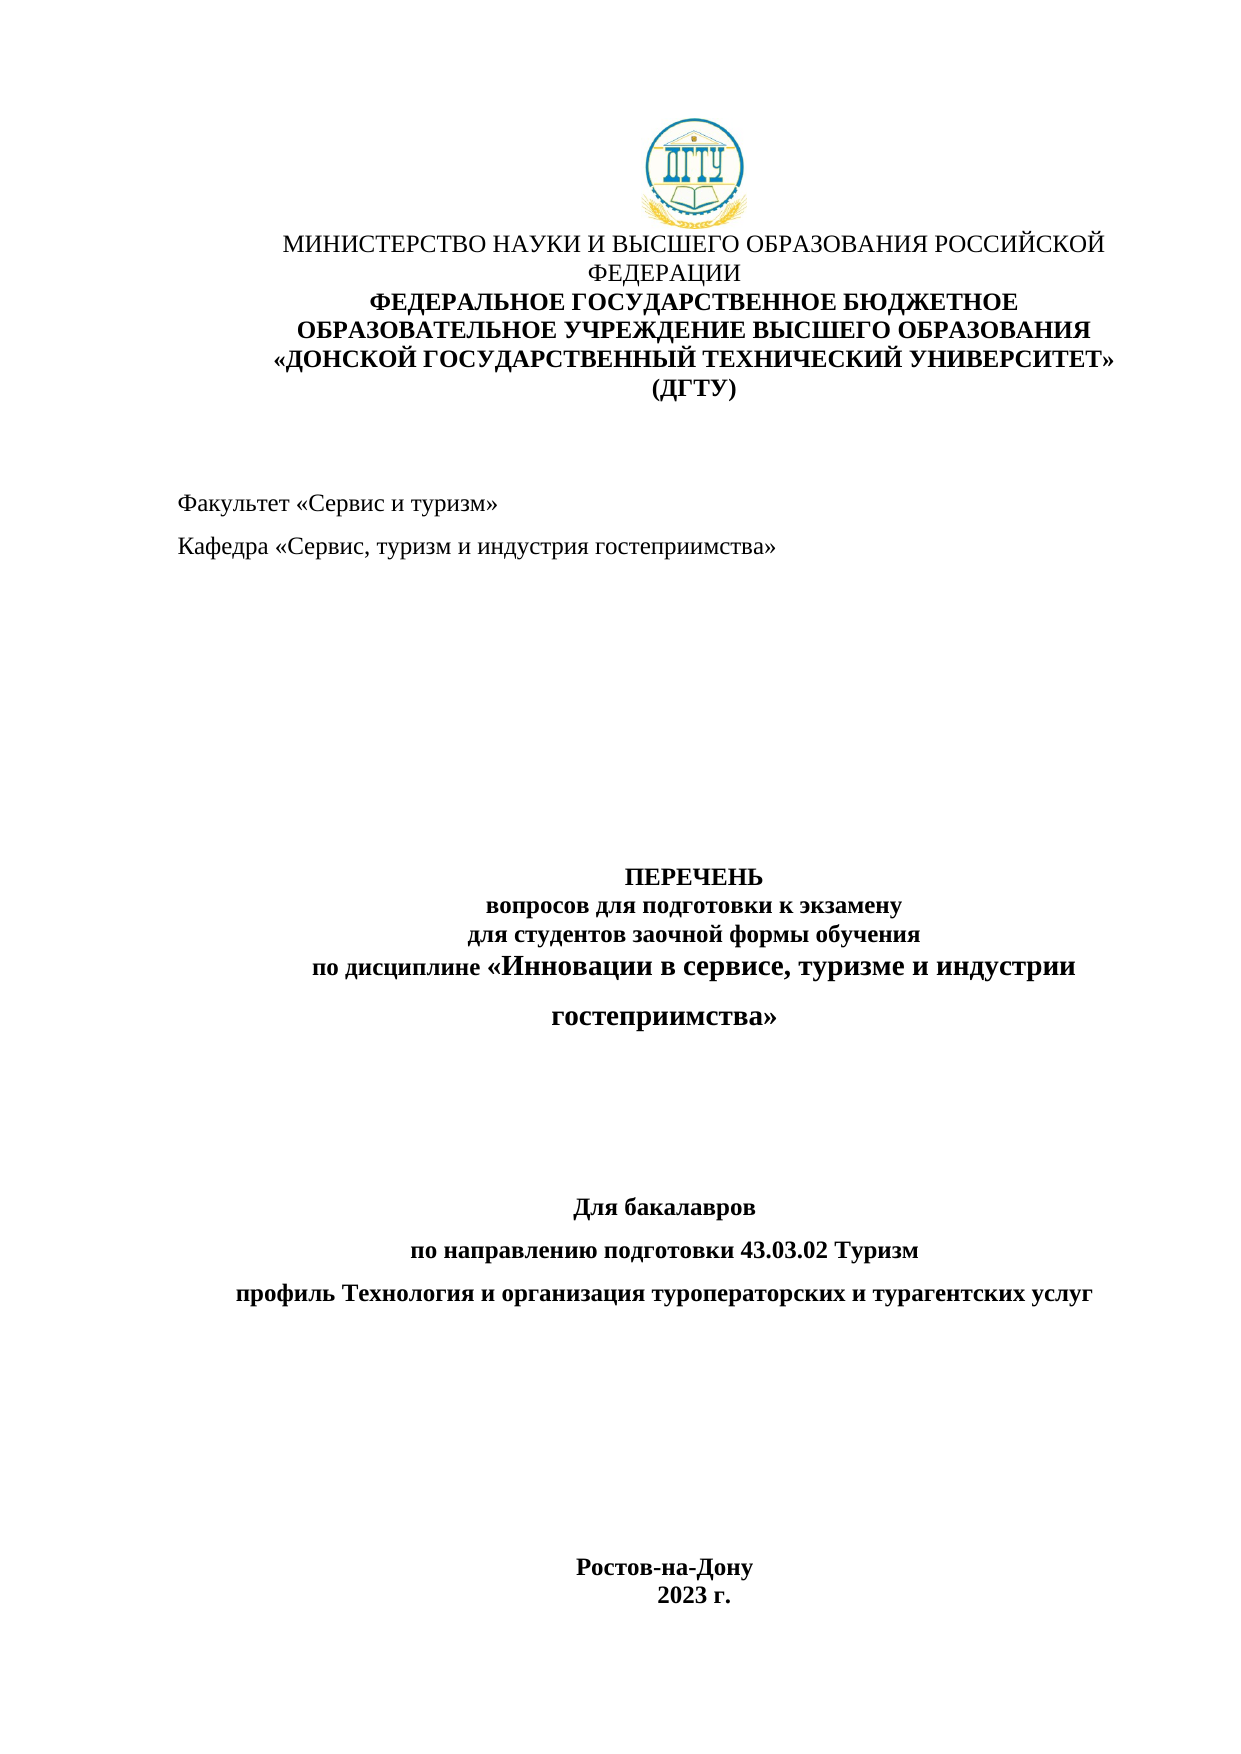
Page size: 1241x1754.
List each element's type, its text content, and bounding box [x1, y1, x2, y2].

picture [641, 118, 747, 229]
text ОБРАЗОВАТЕЛЬНОЕ УЧРЕЖДЕНИЕ ВЫСШЕГО ОБРАЗОВАНИЯ [177, 315, 1152, 344]
text ФЕДЕРАЛЬНОЕ ГОСУДАРСТВЕННОЕ БЮДЖЕТНОЕ [177, 287, 1152, 315]
text вопросов для подготовки к экзамену [177, 890, 1152, 919]
text Кафедра «Сервис, туризм и индустрия гостеприимства» [177, 531, 1152, 560]
text Факультет «Сервис и туризм» [177, 488, 1152, 517]
text (ДГТУ) [177, 373, 1152, 402]
text по направлению подготовки 43.03.02 Туризм [177, 1235, 1152, 1264]
text «ДОНСКОЙ ГОСУДАРСТВЕННЫЙ ТЕХНИЧЕСКИЙ УНИВЕРСИТЕТ» [177, 344, 1152, 373]
text Для бакалавров [177, 1192, 1152, 1221]
text профиль Технология и организация туроператорских и турагентских услуг [177, 1278, 1152, 1307]
text ПЕРЕЧЕНЬ [177, 862, 1152, 890]
text Ростов-на-Дону [177, 1552, 1152, 1580]
text для студентов заочной формы обучения [177, 919, 1152, 948]
text . [177, 1580, 1152, 1609]
text по дисциплине «Инновации в сервисе, туризме и индустрии гостеприимства» [177, 948, 1152, 1032]
text МИНИСТЕРСТВО НАУКИ И ВЫСШЕГО ОБРАЗОВАНИЯ РОССИЙСКОЙ ФЕДЕРАЦИИ [177, 229, 1152, 287]
